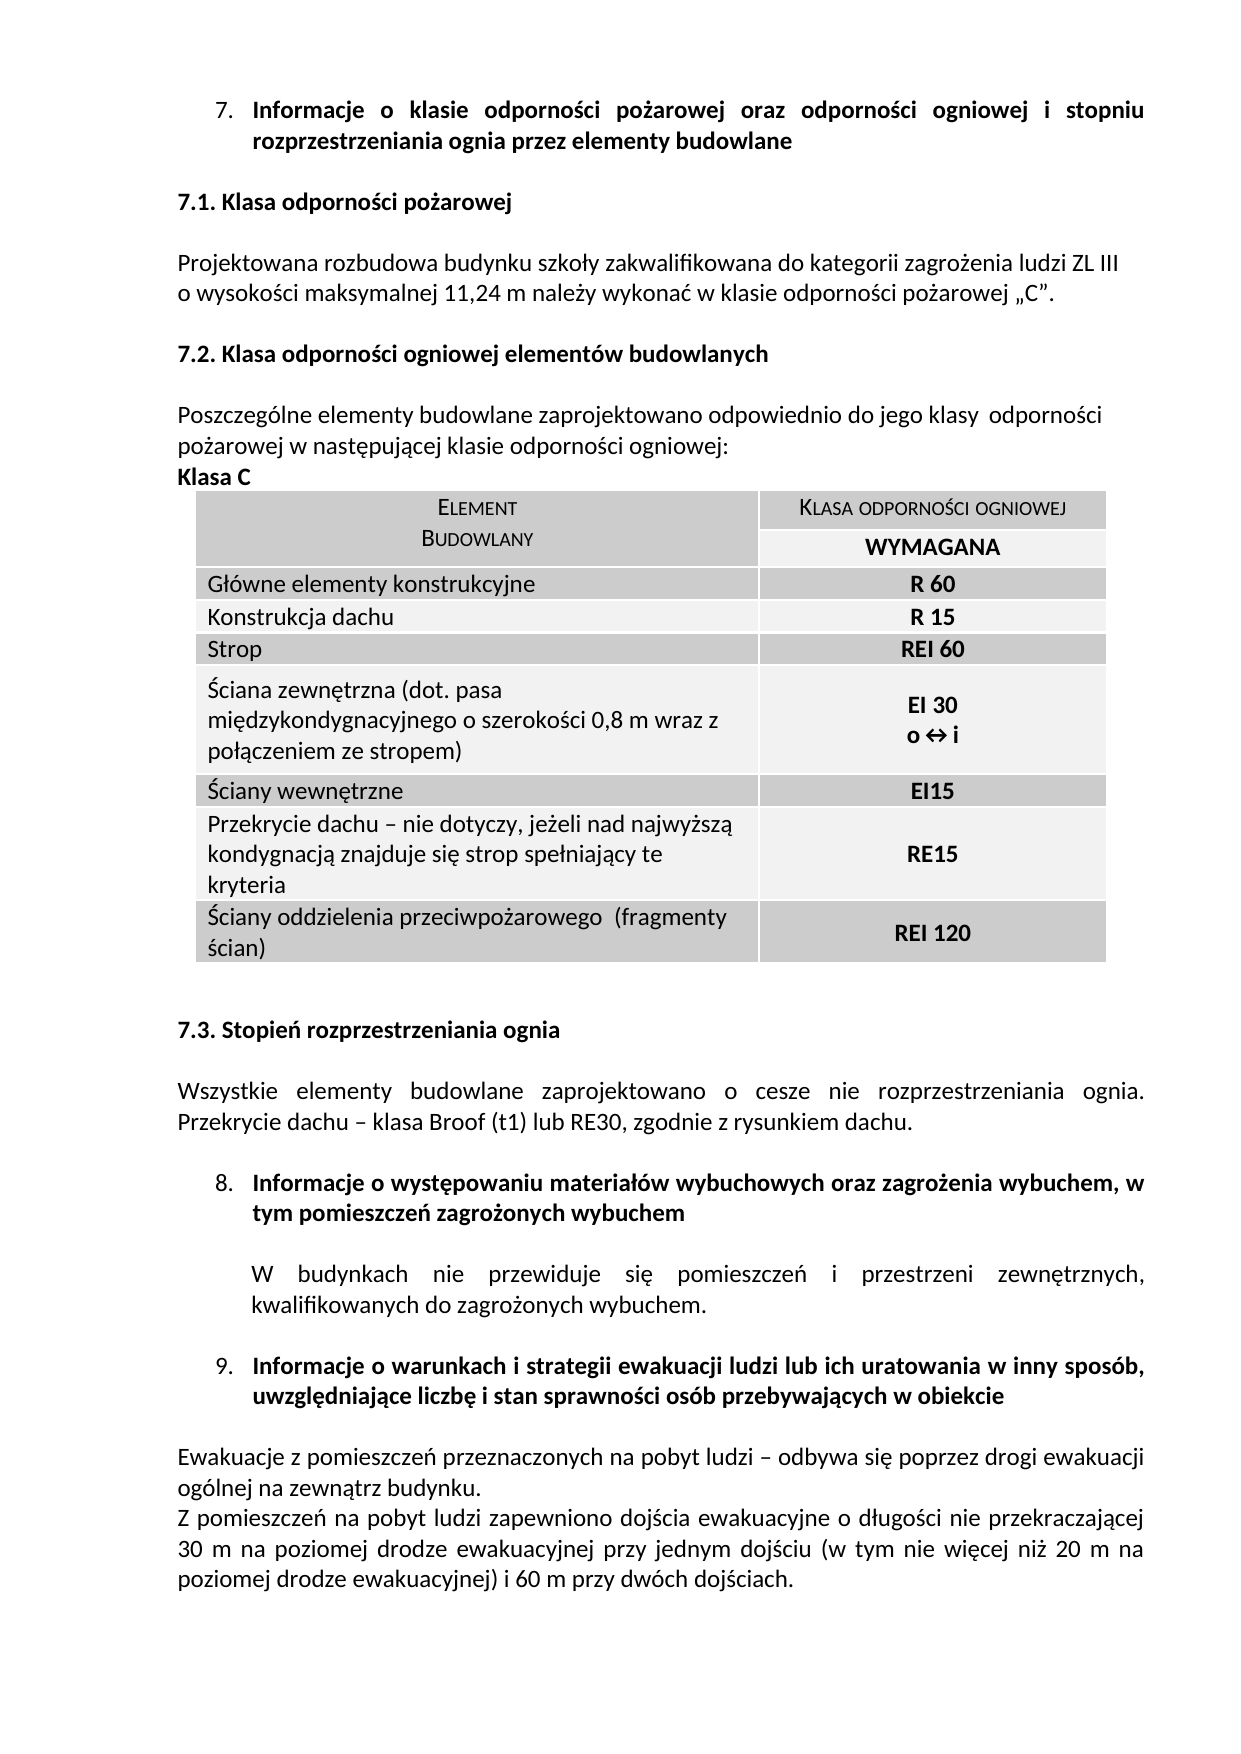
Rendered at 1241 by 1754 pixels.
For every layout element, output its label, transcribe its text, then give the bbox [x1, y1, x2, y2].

text Wszystkie elementy budowlane zaprojektowano o cesze nie rozprzestrzeniania ognia. Przekrycie dachu – klasa Broof (t1) lub RE30, zgodnie z rysunkiem dachu. [177, 1075, 1146, 1136]
text Klasa C [177, 461, 1146, 491]
text 7.3. Stopień rozprzestrzeniania ognia [177, 1014, 1146, 1045]
table_cell RE15 [760, 808, 1106, 899]
list Informacje o warunkach i strategii ewakuacji ludzi lub ich uratowania w inny sposób, uwzględniające liczbę i stan sprawności osób przebywających w obiekcie [215, 1350, 1146, 1411]
text o wysokości maksymalnej 11,24 m należy wykonać w klasie odporności pożarowej „C”. [177, 278, 1146, 308]
table_cell Główne elementy konstrukcyjne [196, 568, 758, 599]
table_cell EI 30 o↔i [760, 666, 1106, 773]
table_cell REI 60 [760, 634, 1106, 664]
table_cell Przekrycie dachu – nie dotyczy, jeżeli nad najwyższą kondygnacją znajduje się strop spełniający te kryteria [196, 808, 758, 899]
text 7.1. Klasa odporności pożarowej [177, 186, 1146, 217]
table_cell Ściany wewnętrzne [196, 775, 758, 806]
table_header Element Budowlany [196, 491, 758, 566]
table_cell EI15 [760, 775, 1106, 806]
list W budynkach nie przewiduje się pomieszczeń i przestrzeni zewnętrznych, kwalifikowanych do zagrożonych wybuchem. [251, 1258, 1146, 1319]
text Projektowana rozbudowa budynku szkoły zakwalifikowana do kategorii zagrożenia ludzi ZL III [177, 247, 1146, 278]
text 7.2. Klasa odporności ogniowej elementów budowlanych [177, 339, 1146, 369]
table_cell Ściany oddzielenia przeciwpożarowego (fragmenty ścian) [196, 901, 758, 962]
text Poszczególne elementy budowlane zaprojektowano odpowiednio do jego klasy odporności pożarowej w następującej klasie odporności ogniowej: [177, 400, 1146, 461]
list Informacje o występowaniu materiałów wybuchowych oraz zagrożenia wybuchem, w tym pomieszczeń zagrożonych wybuchem [215, 1167, 1146, 1228]
table_cell R 15 [760, 601, 1106, 631]
table_cell Ściana zewnętrzna (dot. pasa międzykondygnacyjnego o szerokości 0,8 m wraz z połączeniem ze stropem) [196, 666, 758, 773]
table_cell Konstrukcja dachu [196, 601, 758, 631]
text Ewakuacje z pomieszczeń przeznaczonych na pobyt ludzi – odbywa się poprzez drogi ewakuacji ogólnej na zewnątrz budynku. [177, 1441, 1146, 1502]
table_cell Strop [196, 634, 758, 664]
list Informacje o klasie odporności pożarowej oraz odporności ogniowej i stopniu rozprzestrzeniania ognia przez elementy budowlane [215, 94, 1146, 156]
text Z pomieszczeń na pobyt ludzi zapewniono dojścia ewakuacyjne o długości nie przekraczającej 30 m na poziomej drodze ewakuacyjnej przy jednym dojściu (w tym nie więcej niż 20 m na poziomej drodze ewakuacyjnej) i 60 m przy dwóch dojściach. [177, 1502, 1146, 1594]
table_header Klasa odporności ogniowej [760, 491, 1106, 529]
table_cell REI 120 [760, 901, 1106, 962]
table_cell WYMAGANA [760, 531, 1106, 566]
table_cell R 60 [760, 568, 1106, 599]
